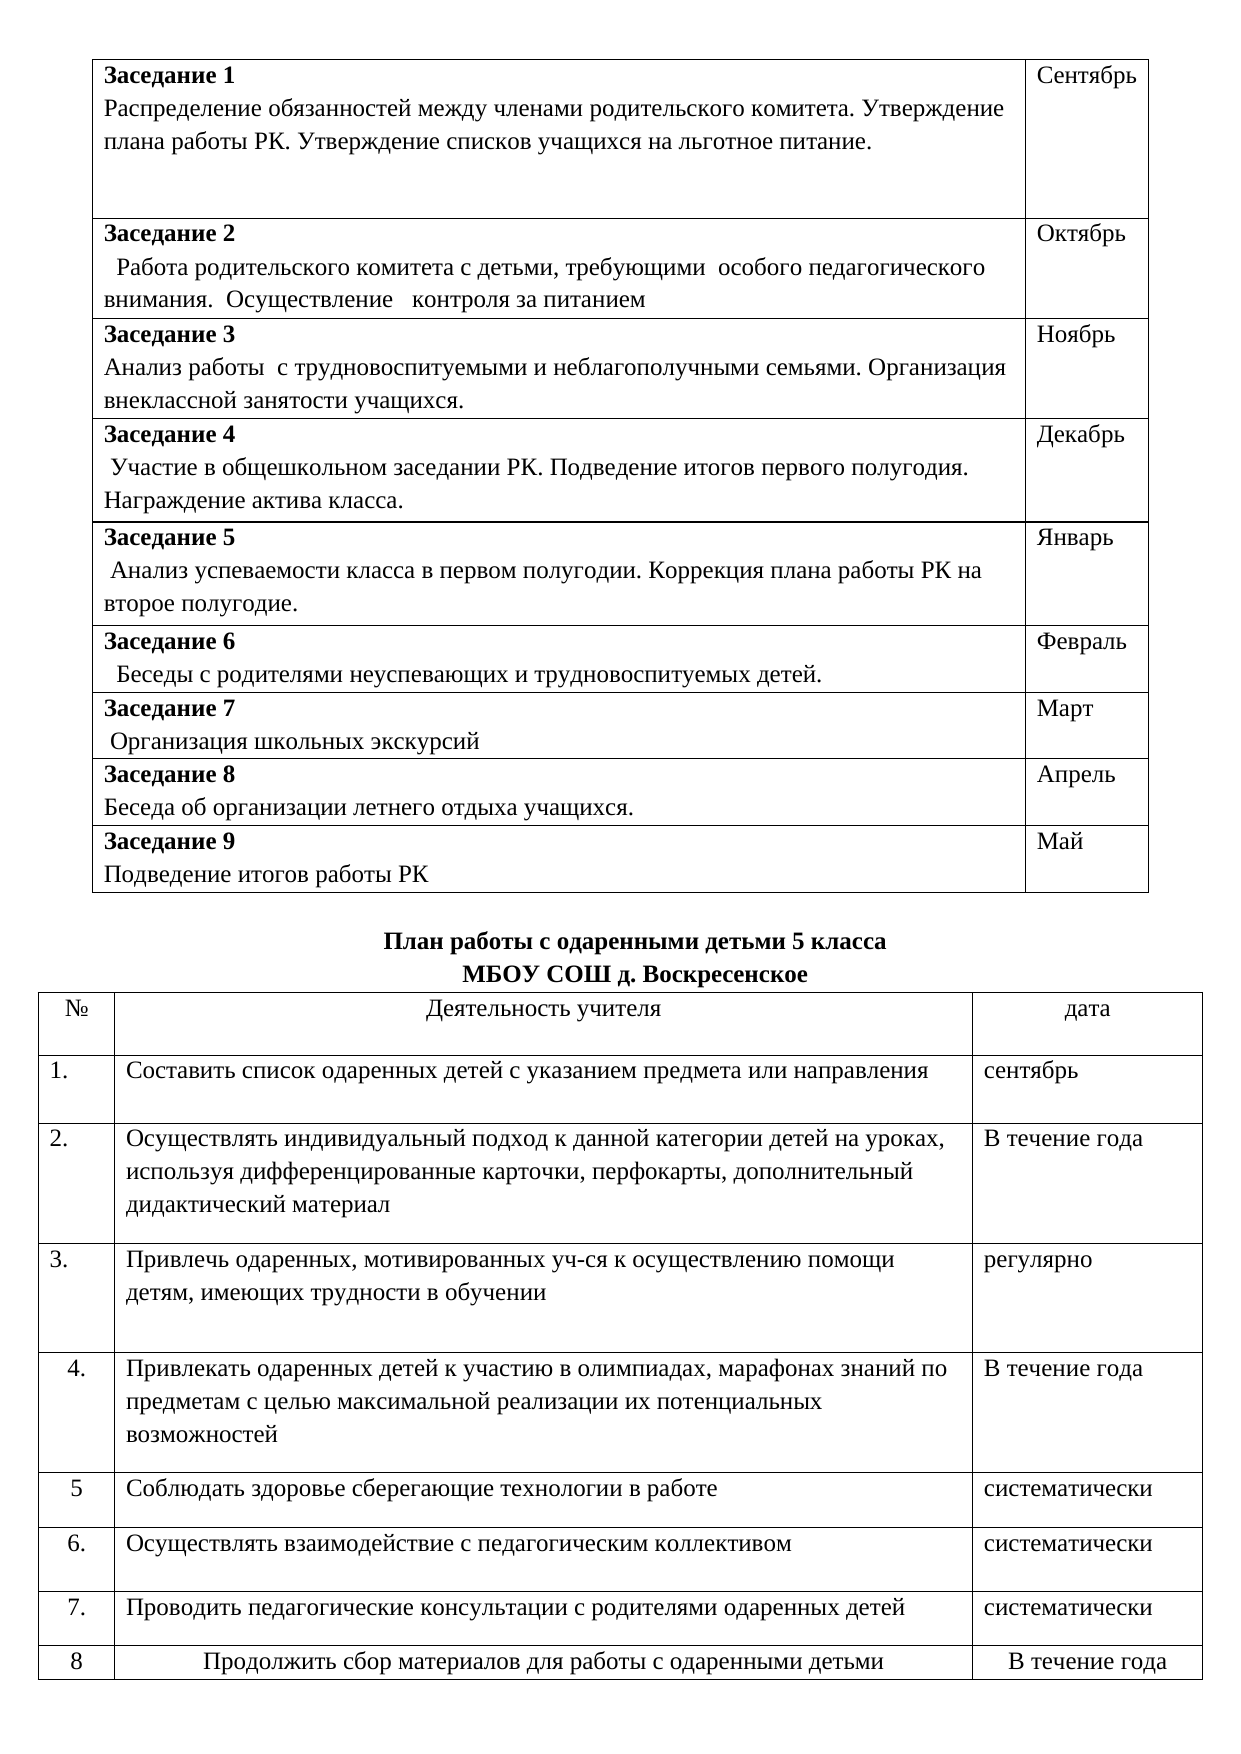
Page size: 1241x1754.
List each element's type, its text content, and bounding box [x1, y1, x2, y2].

table_cell Соблюдать здоровье сберегающие технологии в работе [115, 1473, 972, 1527]
table_cell Заседание 4 Участие в общешкольном заседании РК. Подведение итогов первого полугодия. Награждение актива класса. [93, 419, 1025, 521]
table_cell Март [1026, 693, 1148, 758]
text План работы с одаренными детьми 5 класса [103, 926, 1137, 954]
table_cell Сентябрь [1026, 60, 1148, 217]
table_cell Заседание 3 Анализ работы с трудновоспитуемыми и неблагополучными семьями. Организация внеклассной занятости учащихся. [93, 319, 1025, 418]
table_cell 7. [39, 1592, 114, 1645]
table_cell 1. [39, 1056, 114, 1122]
table_cell Заседание 2 Работа родительского комитета с детьми, требующими особого педагогического внимания. Осуществление контроля за питанием [93, 219, 1025, 318]
table_cell Проводить педагогические консультации с родителями одаренных детей [115, 1592, 972, 1645]
table_header дата [973, 993, 1202, 1054]
table_cell 2. [39, 1124, 114, 1243]
text МБОУ СОШ д. Воскресенское [103, 959, 1137, 987]
table_cell систематически [973, 1528, 1202, 1591]
table_cell Апрель [1026, 759, 1148, 825]
table_cell систематически [973, 1473, 1202, 1527]
table_cell Ноябрь [1026, 319, 1148, 418]
table_cell Май [1026, 826, 1148, 892]
table_cell В течение года [973, 1646, 1202, 1679]
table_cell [115, 1646, 972, 1679]
table_cell Осуществлять индивидуальный подход к данной категории детей на уроках, используя дифференцированные карточки, перфокарты, дополнительный дидактический материал [115, 1124, 972, 1243]
table_cell В течение года [973, 1124, 1202, 1243]
table_cell 5 [39, 1473, 114, 1527]
table_cell В течение года [973, 1353, 1202, 1472]
table_cell 4. [39, 1353, 114, 1472]
table_cell Привлекать одаренных детей к участию в олимпиадах, марафонах знаний по предметам с целью максимальной реализации их потенциальных возможностей [115, 1353, 972, 1472]
table_cell Привлечь одаренных, мотивированных уч-ся к осуществлению помощи детям, имеющих трудности в обучении [115, 1244, 972, 1352]
table_cell регулярно [973, 1244, 1202, 1352]
table_cell Заседание 7 Организация школьных экскурсий [93, 693, 1025, 758]
table_cell 3. [39, 1244, 114, 1352]
table_cell 8 [39, 1646, 114, 1679]
table_cell Январь [1026, 523, 1148, 625]
table_cell 6. [39, 1528, 114, 1591]
table_cell сентябрь [973, 1056, 1202, 1122]
table_cell систематически [973, 1592, 1202, 1645]
table_cell Заседание 6 Беседы с родителями неуспевающих и трудновоспитуемых детей. [93, 626, 1025, 692]
table_cell Заседание 9 Подведение итогов работы РК [93, 826, 1025, 892]
table_cell Осуществлять взаимодействие с педагогическим коллективом [115, 1528, 972, 1591]
table_cell Заседание 1 Распределение обязанностей между членами родительского комитета. Утверждение плана работы РК. Утверждение списков учащихся на льготное питание. [93, 60, 1025, 217]
table_cell Декабрь [1026, 419, 1148, 521]
table_cell Заседание 8 Беседа об организации летнего отдыха учащихся. [93, 759, 1025, 825]
table_cell Заседание 5 Анализ успеваемости класса в первом полугодии. Коррекция плана работы РК на второе полугодие. [93, 523, 1025, 625]
table_header Деятельность учителя [115, 993, 972, 1054]
table_cell Октябрь [1026, 219, 1148, 318]
table_cell Составить список одаренных детей с указанием предмета или направления [115, 1056, 972, 1122]
table_cell Февраль [1026, 626, 1148, 692]
table_header № [39, 993, 114, 1054]
